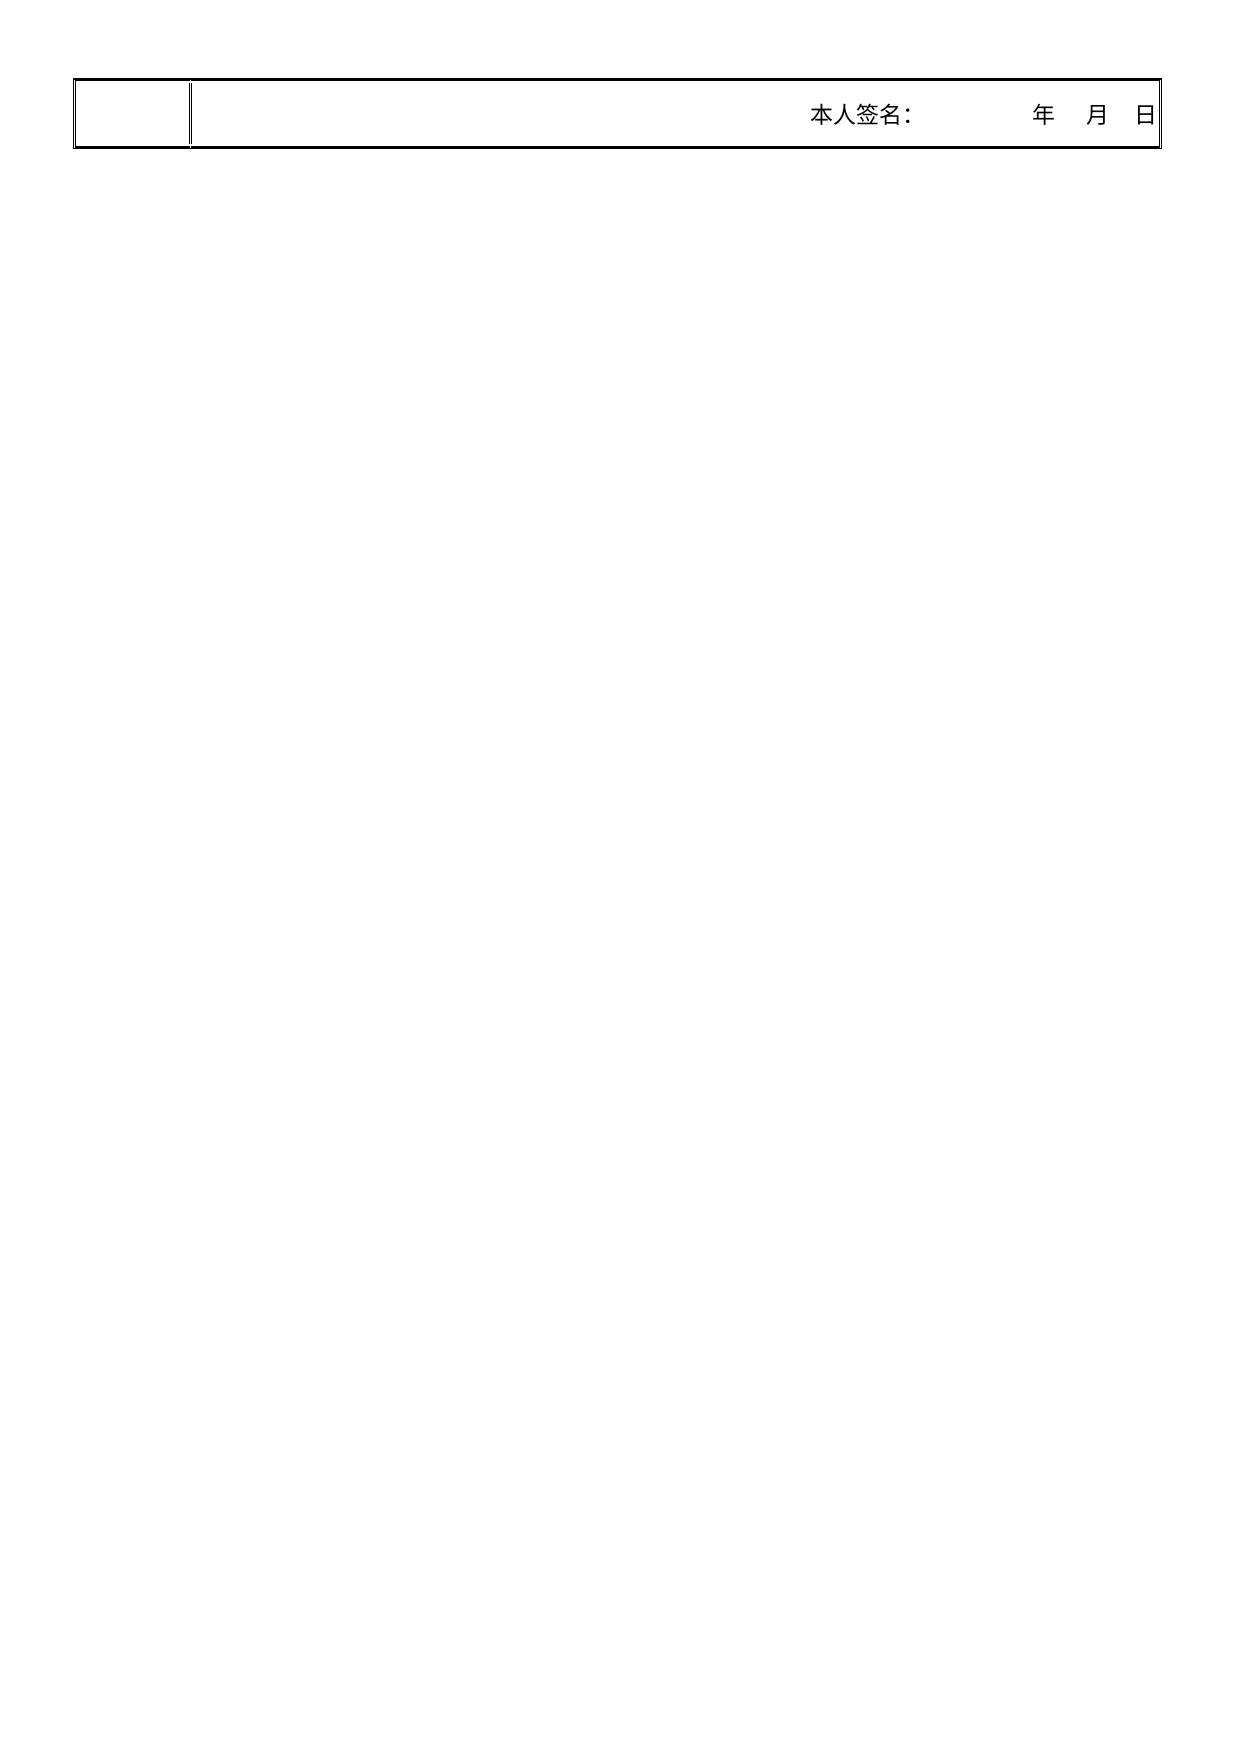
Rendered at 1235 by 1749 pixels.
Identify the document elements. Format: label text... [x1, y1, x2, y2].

table_cell 本人签名 [76, 81, 191, 146]
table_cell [191, 81, 1159, 146]
